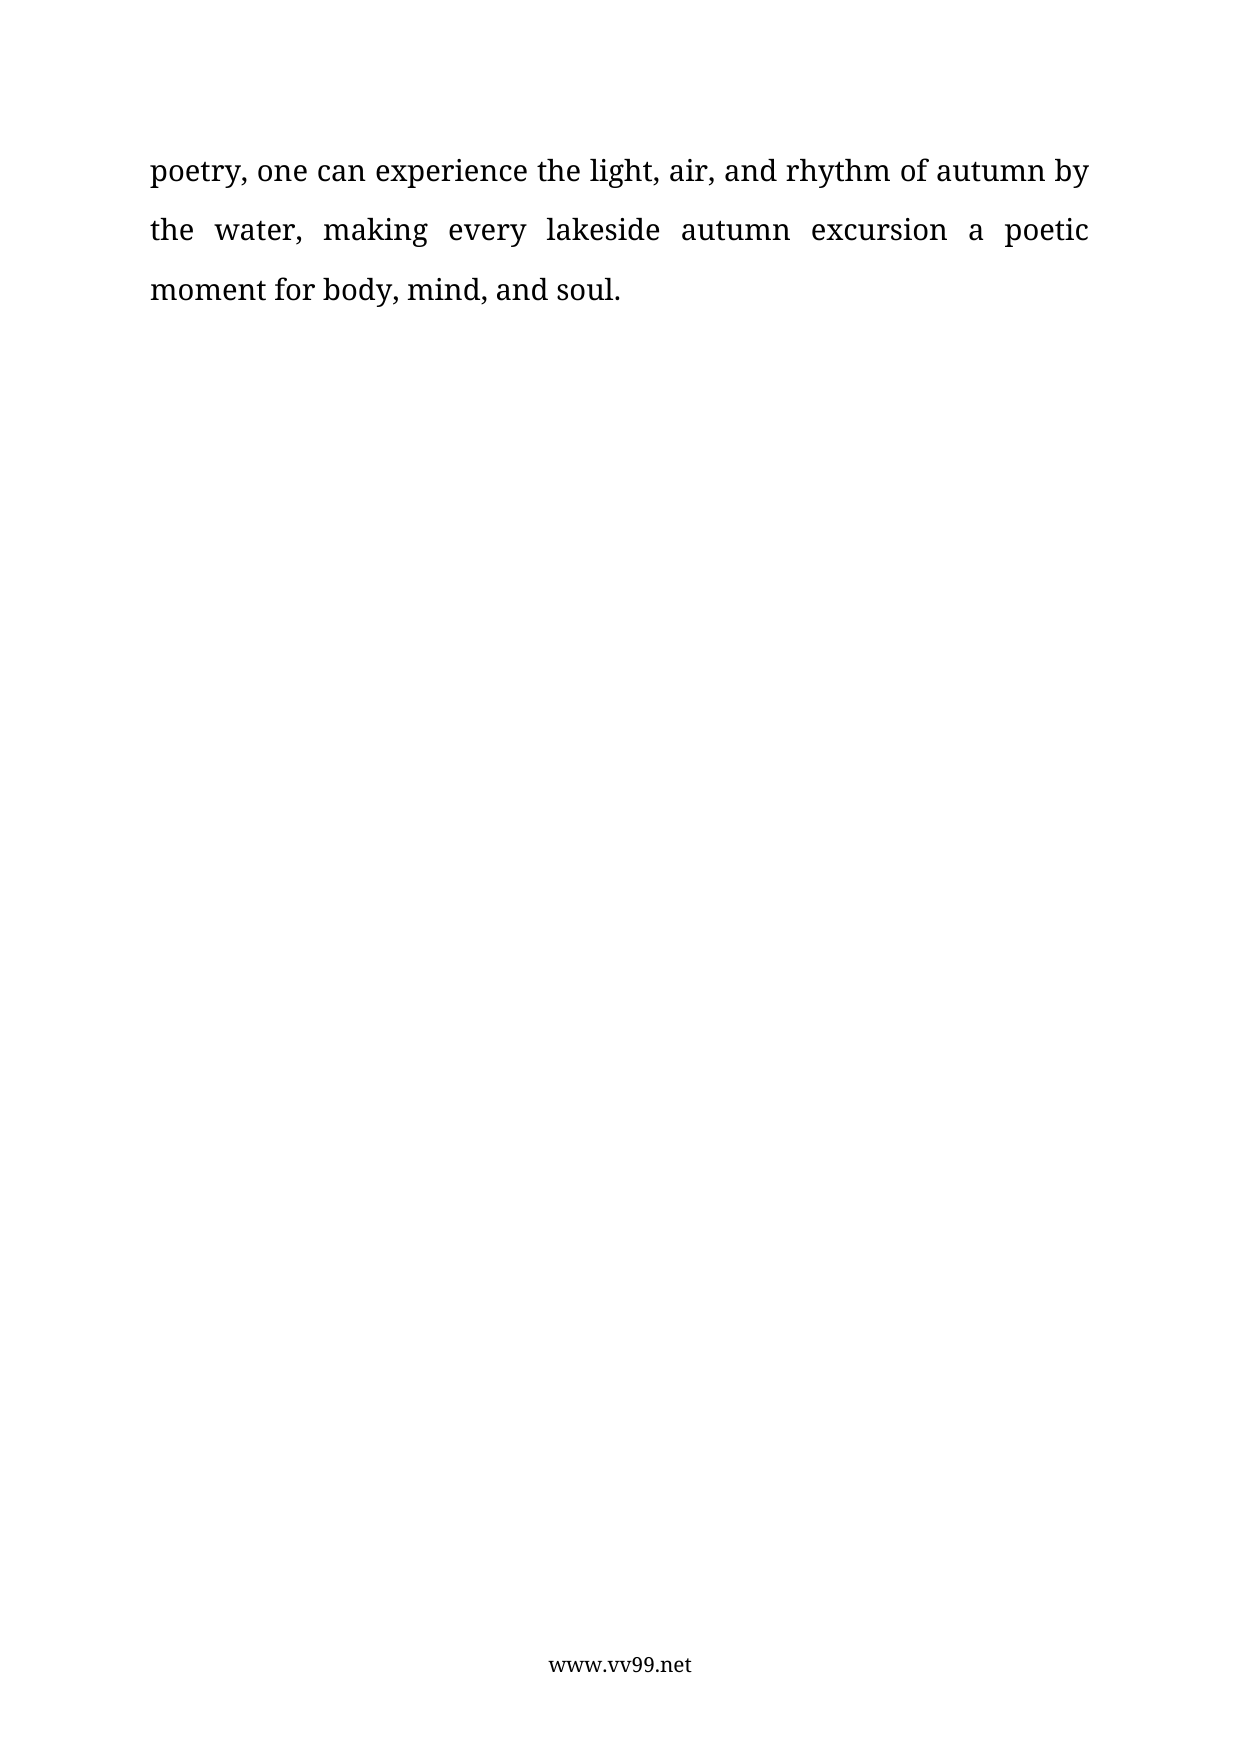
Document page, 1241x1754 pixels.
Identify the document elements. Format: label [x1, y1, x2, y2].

text [150, 150, 1090, 309]
